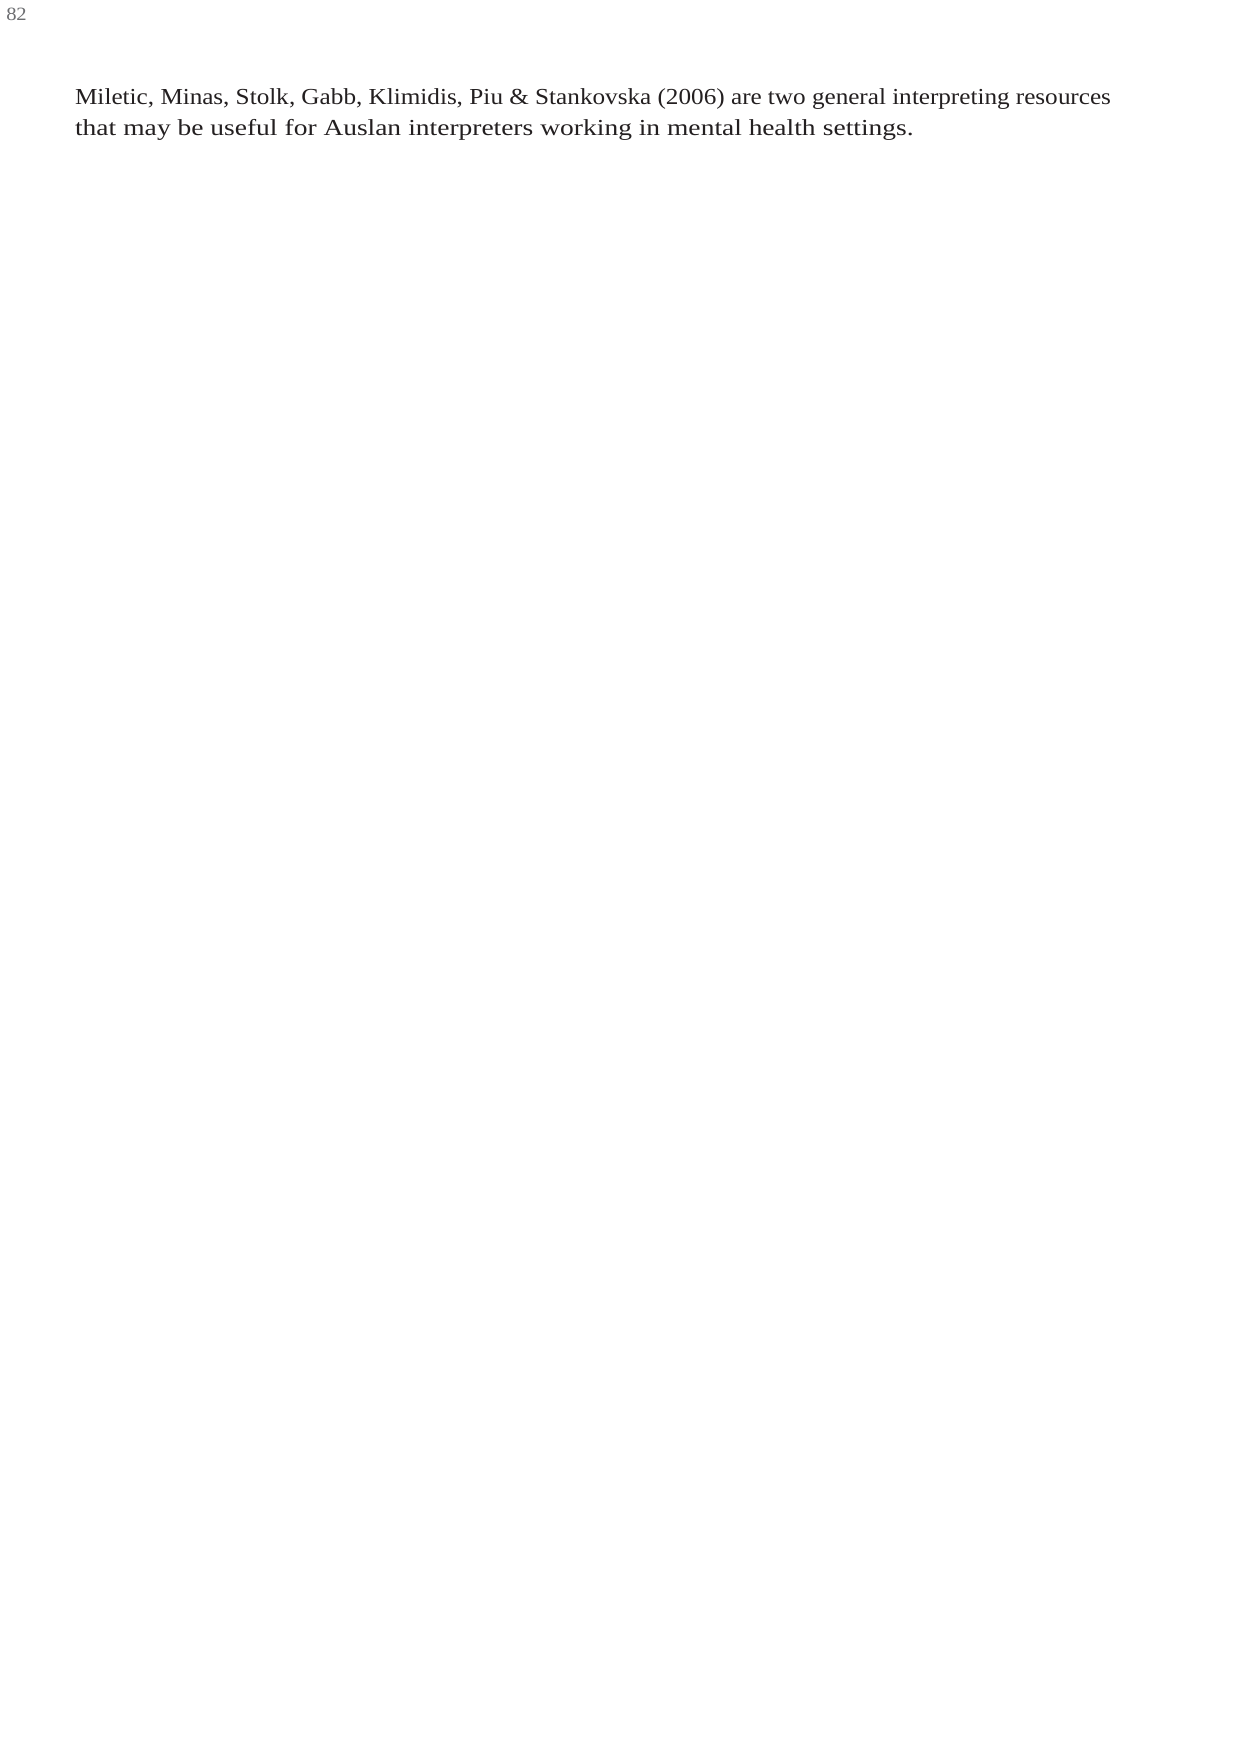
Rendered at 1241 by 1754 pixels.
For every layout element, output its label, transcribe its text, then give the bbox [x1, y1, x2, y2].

text Miletic, Minas, Stolk, Gabb, Klimidis, Piu & Stankovska (2006) are two general interpreting resources that may be useful for Auslan interpreters working in mental health settings. [75, 83, 1145, 140]
